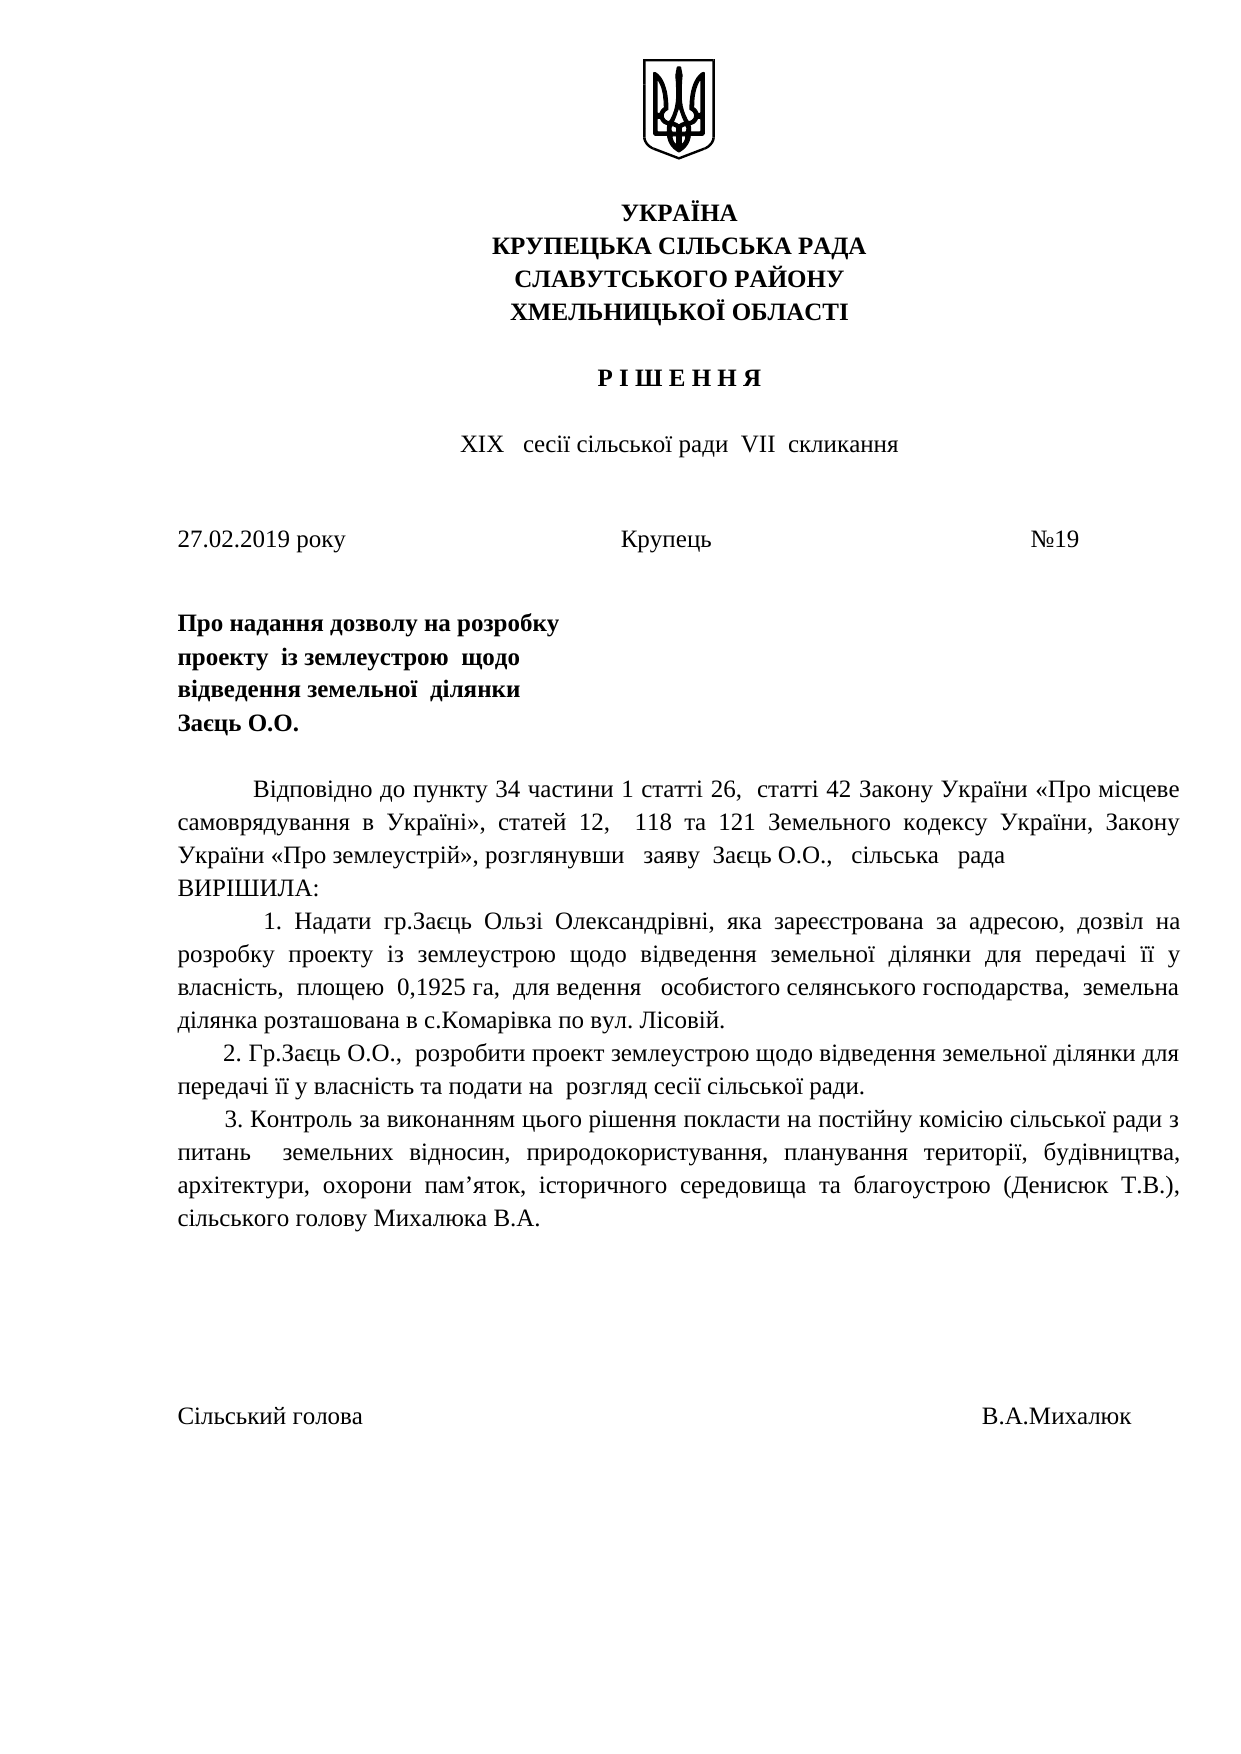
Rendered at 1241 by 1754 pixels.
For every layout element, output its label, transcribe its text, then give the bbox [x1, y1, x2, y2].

text Р І Ш Е Н Н Я [177, 363, 1181, 392]
text Заєць О.О. [177, 708, 1181, 736]
text 1. Надати гр.Заєць Ользі Олександрівні, яка зареєстрована за адресою, дозвіл на розробку проекту із землеустрою щодо відведення земельної ділянки для передачі її у власність, площею 0,1925 га, для ведення особистого селянського господарства, земельна ділянка розташована в с.Комарівка по вул. Лісовій. [177, 906, 1181, 1033]
text проекту із землеустрою щодо [177, 642, 1181, 670]
text 2. Гр.Заєць О.О., розробити проект землеустрою щодо відведення земельної ділянки для передачі її у власність та подати на розгляд сесії сільської ради. [177, 1038, 1181, 1099]
text УКРАЇНА [177, 198, 1181, 227]
text XІХ сесії сільської ради VІІ скликання [177, 429, 1181, 458]
text відведення земельної ділянки [177, 674, 1181, 703]
text 3. Контроль за виконанням цього рішення покласти на постійну комісію сільської ради з питань земельних відносин, природокористування, планування території, будівництва, архітектури, охорони пам’яток, історичного середовища та благоустрою (Денисюк Т.В.), сільського голову Михалюка В.А. [177, 1104, 1181, 1232]
text КРУПЕЦЬКА СІЛЬСЬКА РАДА [177, 231, 1181, 260]
text ХМЕЛЬНИЦЬКОЇ ОБЛАСТІ [177, 297, 1181, 326]
text Про надання дозволу на розробку [177, 608, 1181, 637]
text Сільський голова В.А.Михалюк [177, 1401, 1181, 1430]
text СЛАВУТСЬКОГО РАЙОНУ [177, 264, 1181, 293]
text ВИРІШИЛА: [177, 873, 1181, 901]
text Відповідно до пункту 34 частини 1 статті 26, статті 42 Закону України «Про місцеве самоврядування в Україні», статей 12, 118 та 121 Земельного кодексу України, Закону України «Про землеустрій», розглянувши заяву Заєць О.О., сільська рада [177, 774, 1181, 868]
text 27.02.2019 року Крупець №19 [177, 524, 1181, 553]
